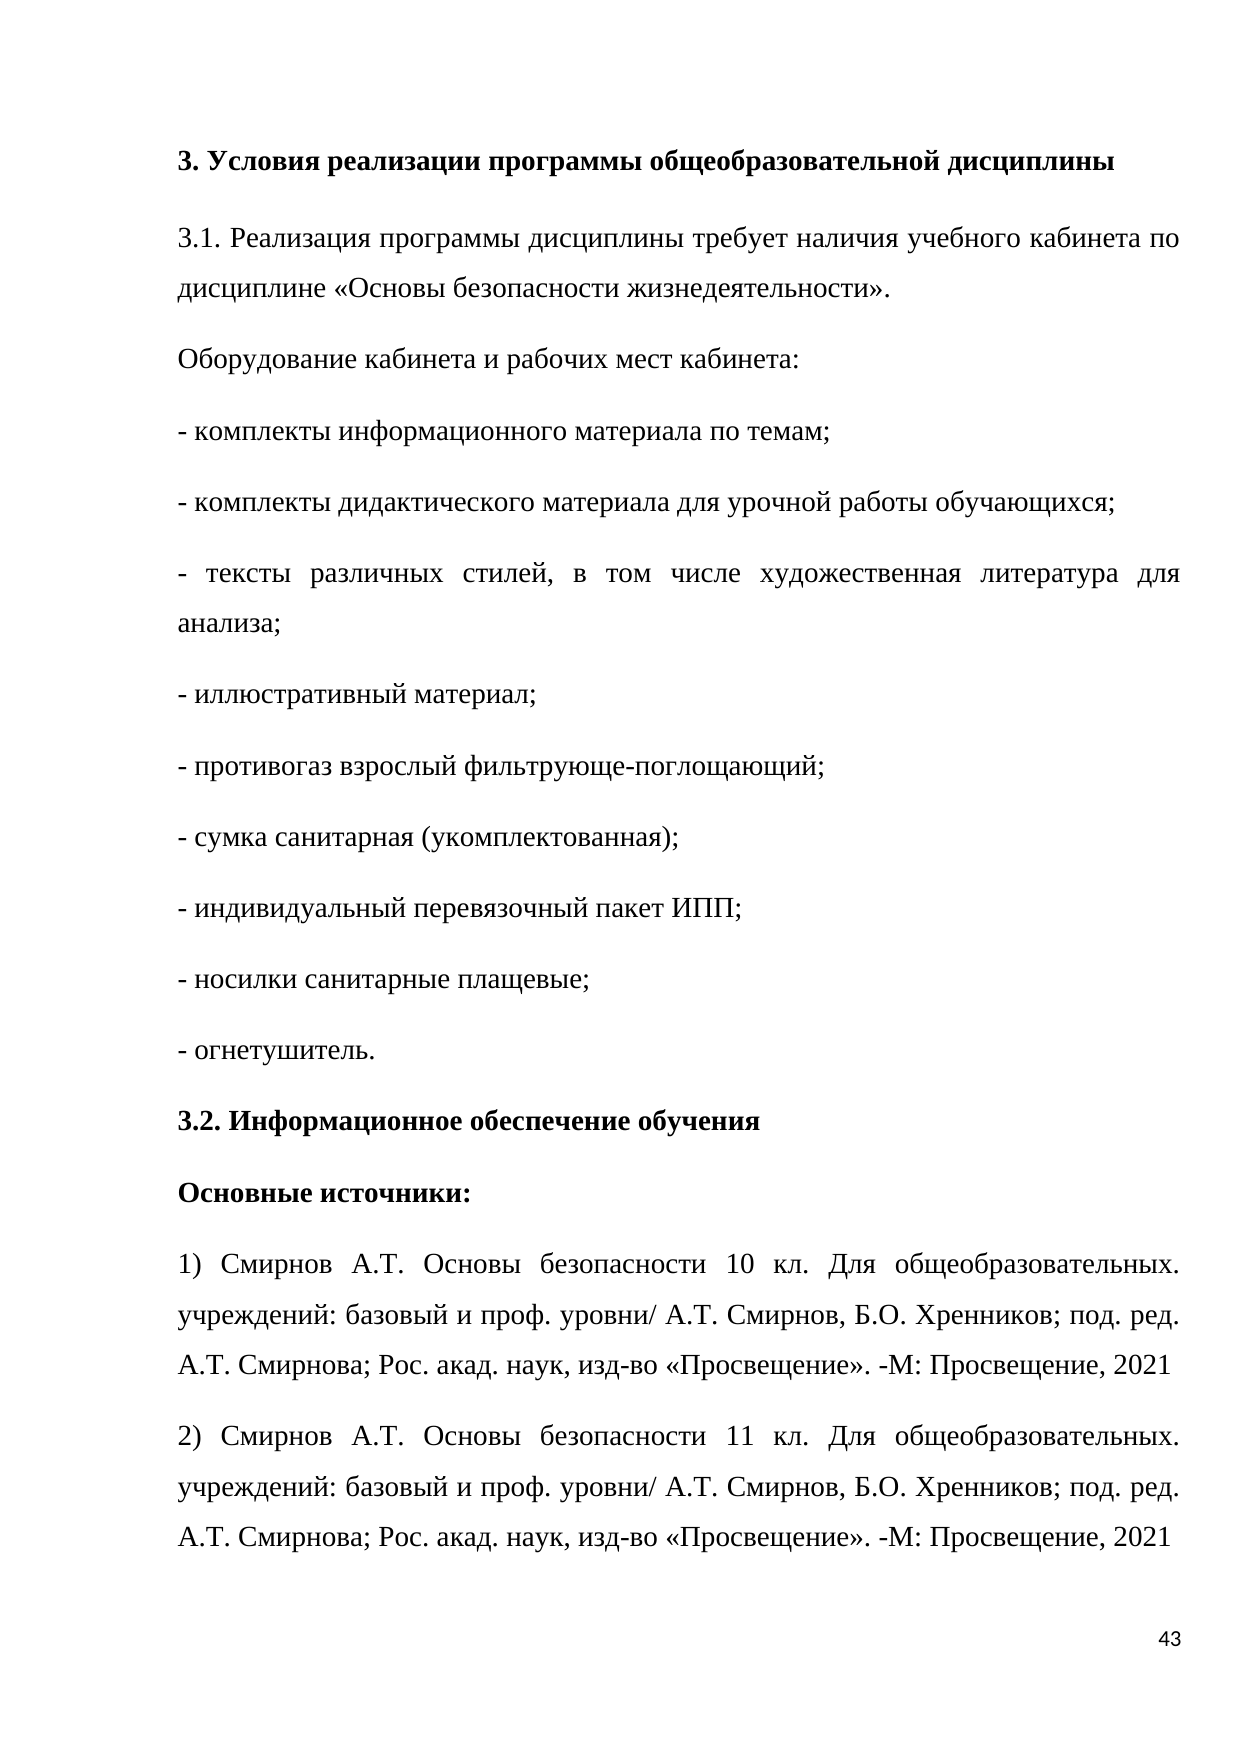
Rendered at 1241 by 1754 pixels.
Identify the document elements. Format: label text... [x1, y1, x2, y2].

text - противогаз взрослый фильтрующе-поглощающий; [177, 748, 1181, 781]
text - индивидуальный перевязочный пакет ИПП; [177, 890, 1181, 923]
text - комплекты информационного материала по темам; [177, 413, 1181, 446]
text - комплекты дидактического материала для урочной работы обучающихся; [177, 484, 1181, 517]
text - огнетушитель. [177, 1032, 1181, 1066]
text Оборудование кабинета и рабочих мест кабинета: [177, 342, 1181, 375]
text Основные источники: [177, 1176, 1181, 1209]
text 2) Смирнов А.Т. Основы безопасности 11 кл. Для общеобразовательных. учреждений: базовый и проф. уровни/ А.Т. Смирнов, Б.О. Хренников; под. ред. А.Т. Смирнова; Рос. акад. наук, изд-во «Просвещение». -М: Просвещение, 2021 [177, 1418, 1181, 1553]
text 3.2. Информационное обеспечение обучения [177, 1103, 1181, 1137]
text - иллюстративный материал; [177, 677, 1181, 710]
text 3.1. Реализация программы дисциплины требует наличия учебного кабинета по дисциплине «Основы безопасности жизнедеятельности». [177, 220, 1181, 304]
text - носилки санитарные плащевые; [177, 961, 1181, 995]
subtitle 3. Условия реализации программы общеобразовательной дисциплины [177, 143, 1181, 177]
text - тексты различных стилей, в том числе художественная литература для анализа; [177, 555, 1181, 639]
text 1) Смирнов А.Т. Основы безопасности 10 кл. Для общеобразовательных. учреждений: базовый и проф. уровни/ А.Т. Смирнов, Б.О. Хренников; под. ред. А.Т. Смирнова; Рос. акад. наук, изд-во «Просвещение». -М: Просвещение, 2021 [177, 1247, 1181, 1381]
text - сумка санитарная (укомплектованная); [177, 819, 1181, 852]
